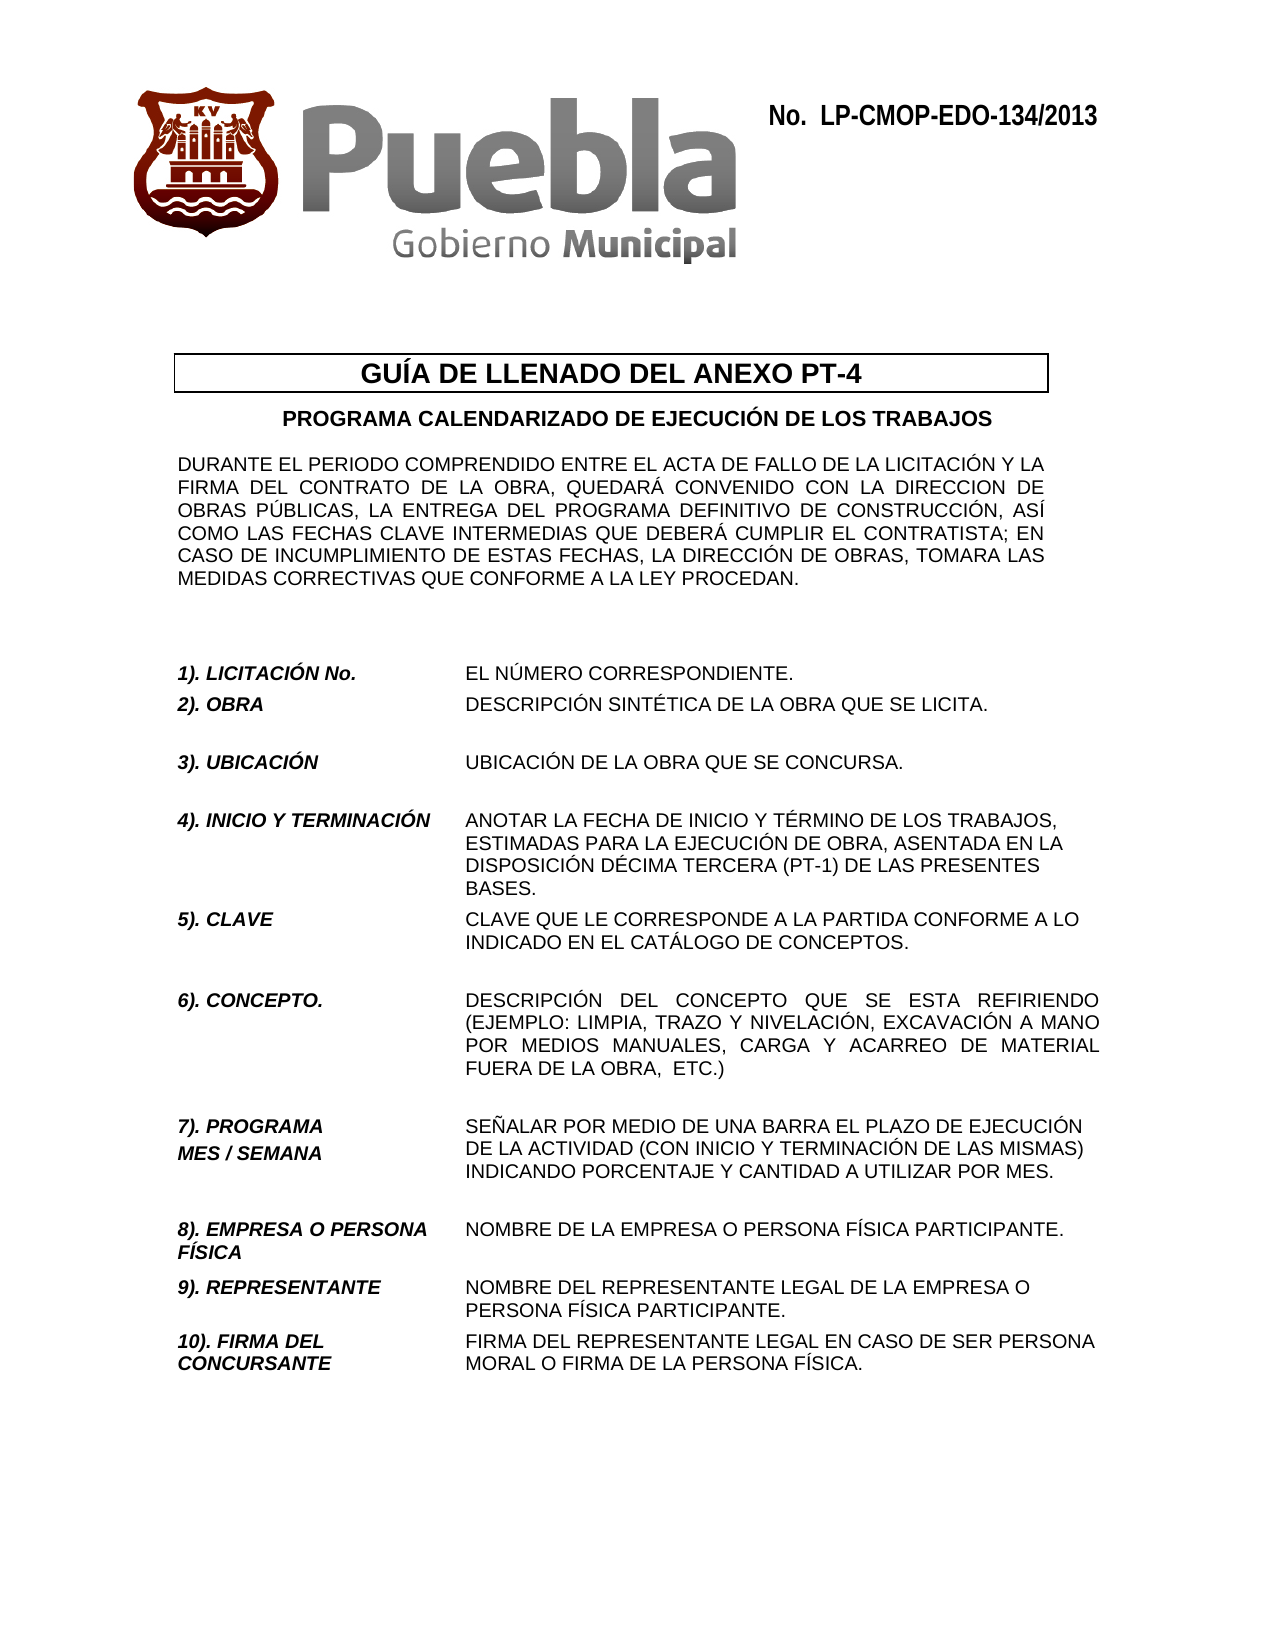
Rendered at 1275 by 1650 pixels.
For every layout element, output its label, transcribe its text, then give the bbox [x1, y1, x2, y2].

table_header EL NÚMERO CORRESPONDIENTE. [458, 658, 1107, 689]
table_cell FIRMA DEL REPRESENTANTE LEGAL EN CASO DE SER PERSONA MORAL O FIRMA DE LA PERSONA FÍSICA. [458, 1325, 1107, 1379]
table_cell 7). PROGRAMA MES / SEMANA [170, 1110, 458, 1214]
table_cell 5). CLAVE [170, 904, 458, 984]
table_cell 3). UBICACIÓN [170, 747, 458, 804]
table_cell 6). CONCEPTO. [170, 984, 458, 1110]
table_cell NOMBRE DEL REPRESENTANTE LEGAL DE PERSONA FÍSICA PARTICIPANTE. [458, 1272, 1107, 1325]
table_cell DESCRIPCIÓN SINTÉTICA DE SE LICITA. [458, 689, 1107, 747]
text GUÍA DE LLENADO DEL ANEXO PT-4 [175, 355, 1047, 391]
table_cell 2). OBRA [170, 689, 458, 747]
table_cell 8). EMPRESA O PERSONA FÍSICA [170, 1214, 458, 1272]
table_cell ANOTAR INICIO Y TÉRMINO DE LOS TRABAJOS, ESTIMADAS PARA OBRA, ASENTADA EN TERCERA (PT-1) DE LAS PRESENTES BASES. [458, 805, 1107, 904]
table_cell CLAVE QUE LE CORRESPONDE A A LO INDICADO EN EL CATÁLOGO DE CONCEPTOS. [458, 904, 1107, 984]
table_cell DESCRIPCIÓN DEL CONCEPTO QUE SE ESTA REFIRIENDO (EJEMPLO: LIMPIA, TRAZO Y NIVELACIÓN, EXCAVACIÓN A MANO POR MEDIOS MANUALES, CARGA Y ACARREO DE MATERIAL FUERA DE , ETC.) [458, 984, 1107, 1110]
text PROGRAMA CALENDARIZADO DE EJECUCIÓN DE LOS TRABAJOS [177, 405, 1098, 431]
table_cell NOMBRE DE PERSONA FÍSICA PARTICIPANTE. [458, 1214, 1107, 1272]
picture [133, 87, 736, 264]
table_cell 10). FIRMA DEL CONCURSANTE [170, 1325, 458, 1379]
table_cell UBICACIÓN DE SE CONCURSA. [458, 747, 1107, 804]
table_cell SEÑALAR POR MEDIO DE UNA BARRA EL PLAZO DE EJECUCIÓN DE (CON INICIO Y TERMINACIÓN DE LAS MISMAS) INDICANDO PORCENTAJE Y CANTIDAD A UTILIZAR POR MES. [458, 1110, 1107, 1214]
table_header 1). LICITACIÓN No. [170, 658, 458, 689]
table_cell 9). REPRESENTANTE [170, 1272, 458, 1325]
table_cell 4). INICIO Y TERMINACIÓN [170, 805, 458, 904]
text DURANTE EL PERIODO COMPRENDIDO ENTRE EL ACTA DE FALLO DE LA LICITACIÓN Y LA FIRMA DEL CONTRATO DE LA OBRA, QUEDARÁ CONVENIDO CON LA DIRECCION DE OBRAS PÚBLICAS, LA ENTREGA DEL PROGRAMA DEFINITIVO DE CONSTRUCCIÓN, ASÍ COMO LAS FECHAS CLAVE INTERMEDIAS QUE DEBERÁ CUMPLIR EL CONTRATISTA; EN CASO DE INCUMPLIMIENTO DE ESTAS FECHAS, LA DIRECCIÓN DE OBRAS, TOMARA LAS MEDIDAS CORRECTIVAS QUE CONFORME A LA LEY PROCEDAN. [177, 453, 1045, 589]
